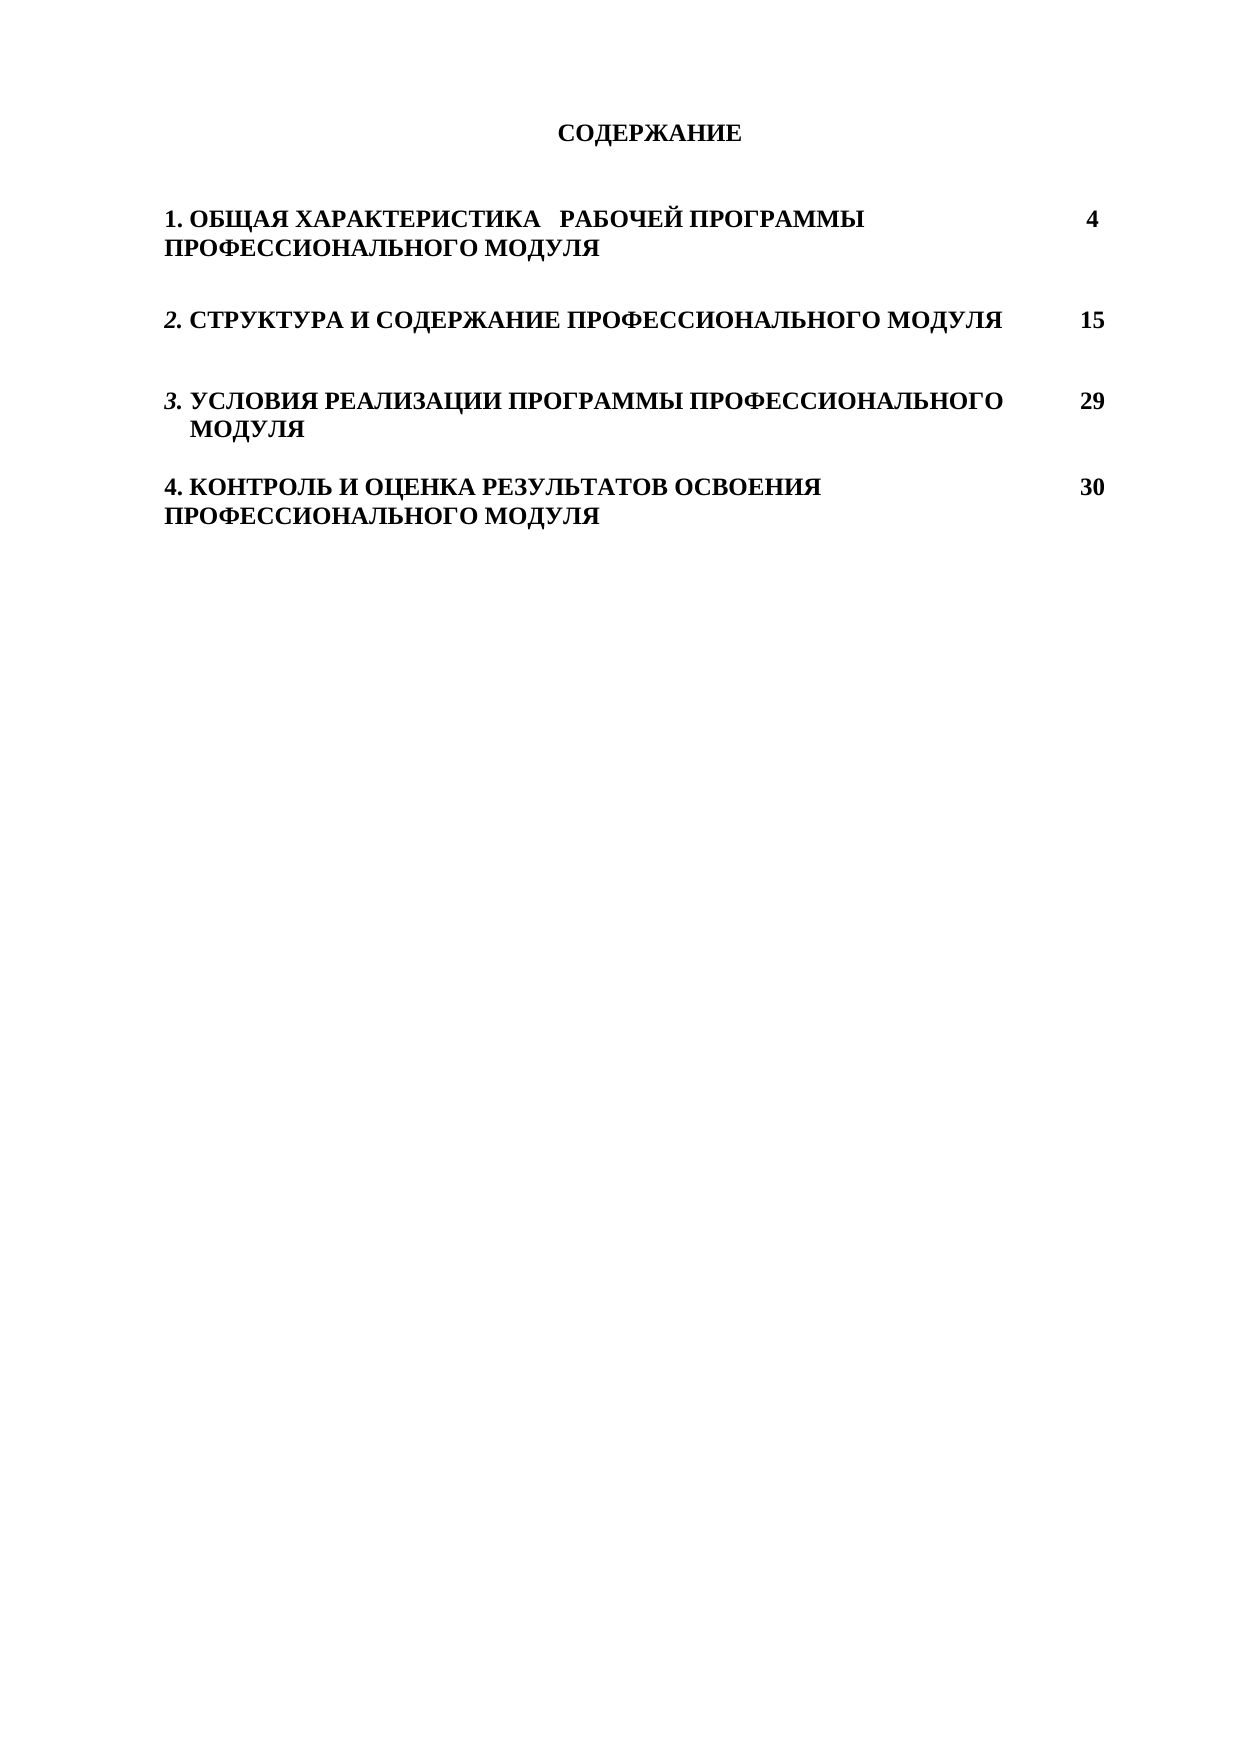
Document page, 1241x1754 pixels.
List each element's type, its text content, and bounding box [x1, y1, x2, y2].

table_cell 30 [1033, 473, 1151, 573]
table_header 4 [1033, 204, 1151, 305]
table_cell УСЛОВИЯ РЕАЛИЗАЦИИ ПРОГРАММЫ ПРОФЕССИОНАЛЬНОГО МОДУЛЯ [132, 386, 1033, 472]
table_cell СТРУКТУРА И СОДЕРЖАНИЕ ПРОФЕССИОНАЛЬНОГО МОДУЛЯ [132, 305, 1033, 386]
table_cell 4. КОНТРОЛЬ И ОЦЕНКА РЕЗУЛЬТАТОВ ОСВОЕНИЯ ПРОФЕССИОНАЛЬНОГО МОДУЛЯ [132, 473, 1033, 573]
table_header 1. ОБЩАЯ ХАРАКТЕРИСТИКА РАБОЧЕЙ ПРОГРАММЫ ПРОФЕССИОНАЛЬНОГО МОДУЛЯ [132, 204, 1033, 305]
table_cell 15 [1033, 305, 1151, 386]
table_cell 29 [1033, 386, 1151, 472]
text СОДЕРЖАНИЕ [118, 118, 1181, 147]
